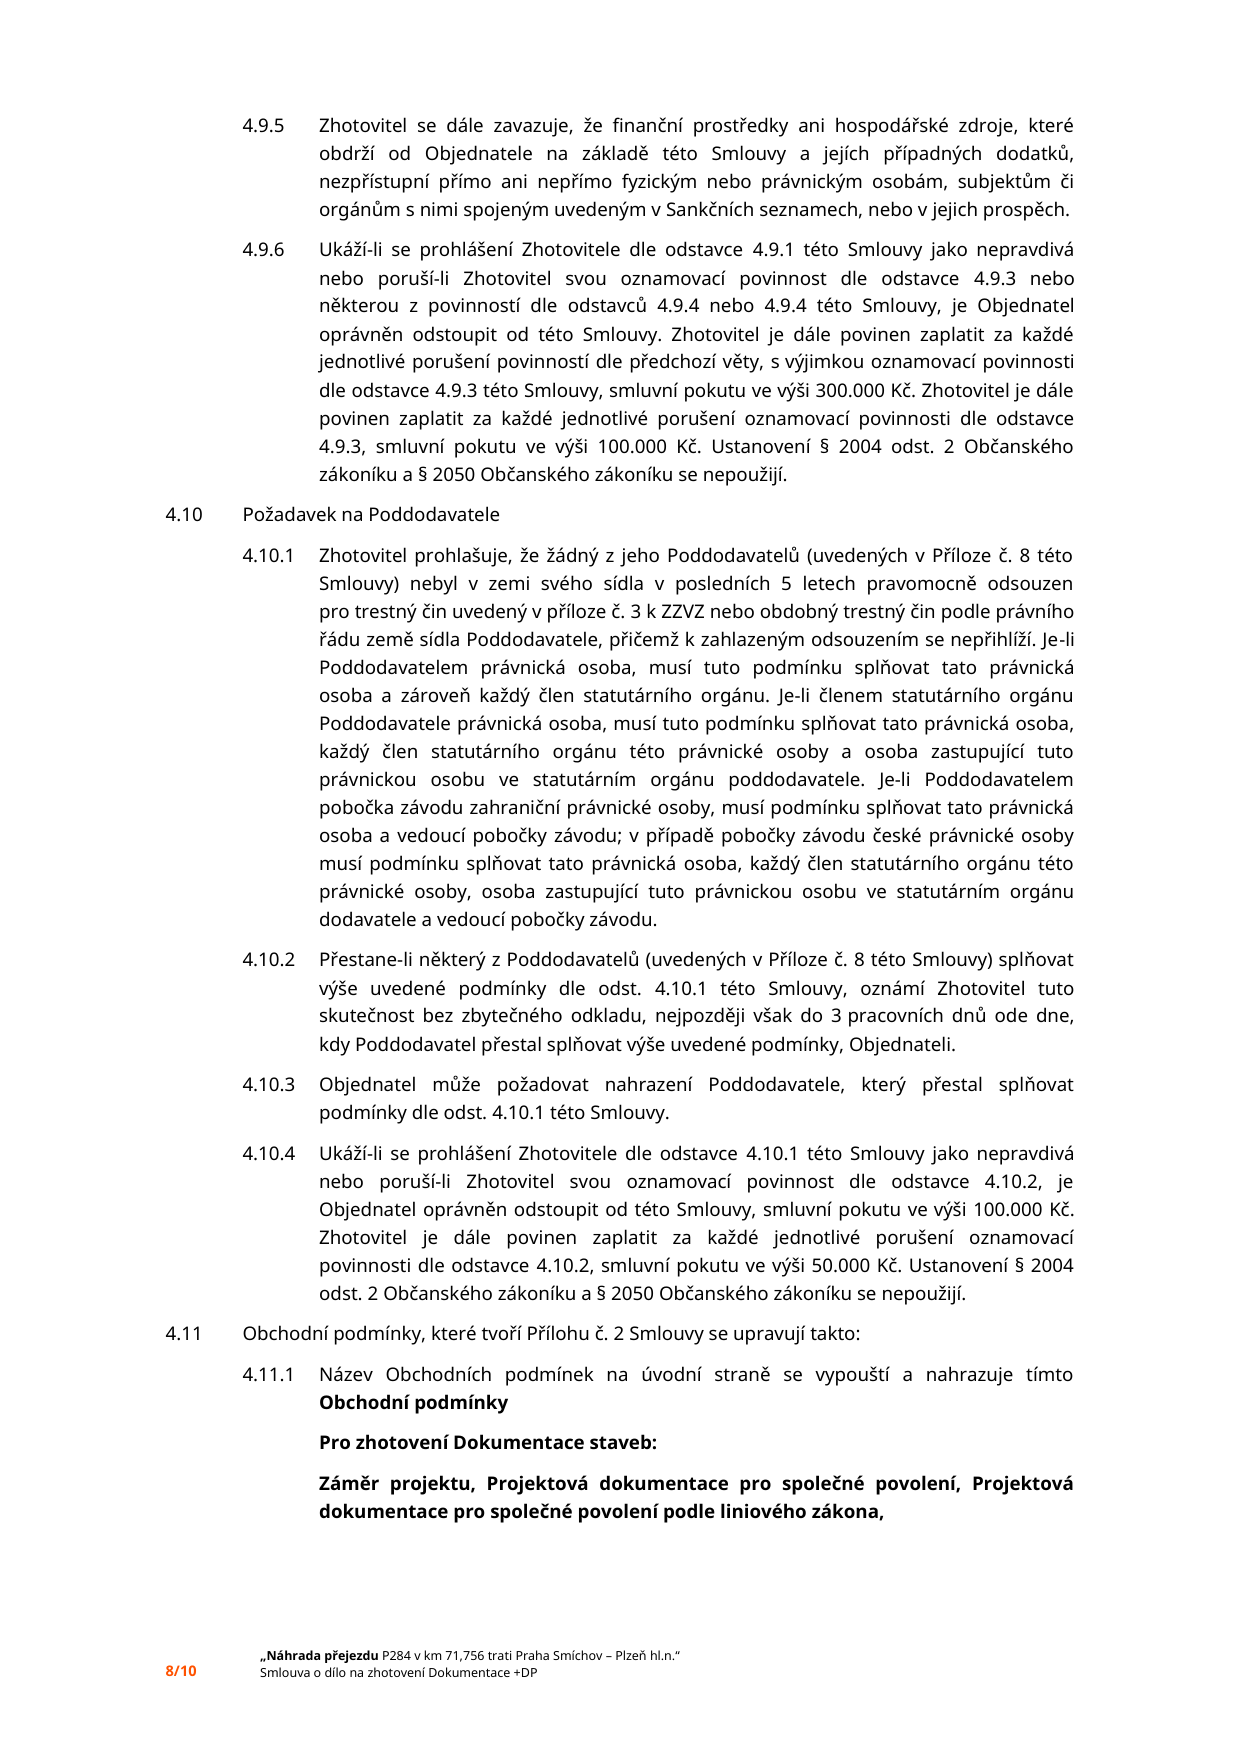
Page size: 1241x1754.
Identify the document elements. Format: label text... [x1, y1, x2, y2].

text Objednatel může požadovat nahrazení Poddodavatele, který přestal splňovat podmínky dle odst. 4.10.1 této Smlouvy. [242, 1071, 1075, 1125]
list Obchodní podmínky, které tvoří Přílohu č. 2 Smlouvy se upravují takto: [165, 1321, 1075, 1346]
text Zhotovitel se dále zavazuje, že finanční prostředky ani hospodářské zdroje, které obdrží od Objednatele na základě této Smlouvy a jejích případných dodatků, nezpřístupní přímo ani nepřímo fyzickým nebo právnickým osobám, subjektům či orgánům s nimi spojeným uvedeným v Sankčních seznamech, nebo v jejich prospěch. [242, 112, 1075, 222]
text Požadavek na Poddodavatele [165, 501, 1075, 527]
text Ukáží-li se prohlášení Zhotovitele dle odstavce 4.9.1 této Smlouvy jako nepravdivá nebo poruší-li Zhotovitel svou oznamovací povinnost dle odstavce 4.9.3 nebo některou z povinností dle odstavců 4.9.4 nebo 4.9.5 této Smlouvy, je Objednatel oprávněn odstoupit od této Smlouvy. Zhotovitel je dále povinen zaplatit za každé jednotlivé porušení povinností dle předchozí věty, s výjimkou oznamovací povinnosti dle odstavce 4.9.3 této Smlouvy, smluvní pokutu ve výši 300.000 Kč. Zhotovitel je dále povinen zaplatit za každé jednotlivé porušení oznamovací povinnosti dle odstavce 4.9.3, smluvní pokutu ve výši 100.000 Kč. Ustanovení § 2004 odst. 2 Občanského zákoníku a § 2050 Občanského zákoníku se nepoužijí. [242, 237, 1075, 486]
text Přestane-li některý z Poddodavatelů (uvedených v Příloze č. 8 této Smlouvy) splňovat výše uvedené podmínky dle odst. 4.10.1 této Smlouvy, oznámí Zhotovitel tuto skutečnost bez zbytečného odkladu, nejpozději však do 3 pracovních dnů ode dne, kdy Poddodavatel přestal splňovat výše uvedené podmínky, Objednateli. [242, 947, 1075, 1056]
list Záměr projektu, Projektová dokumentace pro společné povolení, Projektová dokumentace pro společné povolení podle liniového zákona, [319, 1470, 1075, 1524]
text Zhotovitel prohlašuje, že žádný z jeho Poddodavatelů (uvedených v Příloze č. 8 této Smlouvy) nebyl v zemi svého sídla v posledních 5 letech pravomocně odsouzen pro trestný čin uvedený v příloze č. 3 k ZZVZ nebo obdobný trestný čin podle právního řádu země sídla Poddodavatele, přičemž k zahlazeným odsouzením se nepřihlíží. Je-li Poddodavatelem právnická osoba, musí tuto podmínku splňovat tato právnická osoba a zároveň každý člen statutárního orgánu. Je-li členem statutárního orgánu Poddodavatele právnická osoba, musí tuto podmínku splňovat tato právnická osoba, každý člen statutárního orgánu této právnické osoby a osoba zastupující tuto právnickou osobu ve statutárním orgánu poddodavatele. Je-li Poddodavatelem pobočka závodu zahraniční právnické osoby, musí podmínku splňovat tato právnická osoba a vedoucí pobočky závodu; v případě pobočky závodu české právnické osoby musí podmínku splňovat tato právnická osoba, každý člen statutárního orgánu této právnické osoby, osoba zastupující tuto právnickou osobu ve statutárním orgánu dodavatele a vedoucí pobočky závodu. [242, 542, 1075, 932]
list Název Obchodních podmínek na úvodní straně se vypouští a nahrazuje tímto Obchodní podmínky [242, 1361, 1075, 1414]
text Ukáží-li se prohlášení Zhotovitele dle odstavce 4.10.1 této Smlouvy jako nepravdivá nebo poruší-li Zhotovitel svou oznamovací povinnost dle odstavce 4.10.2, je Objednatel oprávněn odstoupit od této Smlouvy, smluvní pokutu ve výši 100.000 Kč. Zhotovitel je dále povinen zaplatit za každé jednotlivé porušení oznamovací povinnosti dle odstavce 4.10.2, smluvní pokutu ve výši 50.000 Kč. Ustanovení § 2004 odst. 2 Občanského zákoníku a § 2050 Občanského zákoníku se nepoužijí. [242, 1140, 1075, 1306]
list Pro zhotovení Dokumentace staveb: [319, 1429, 1075, 1455]
